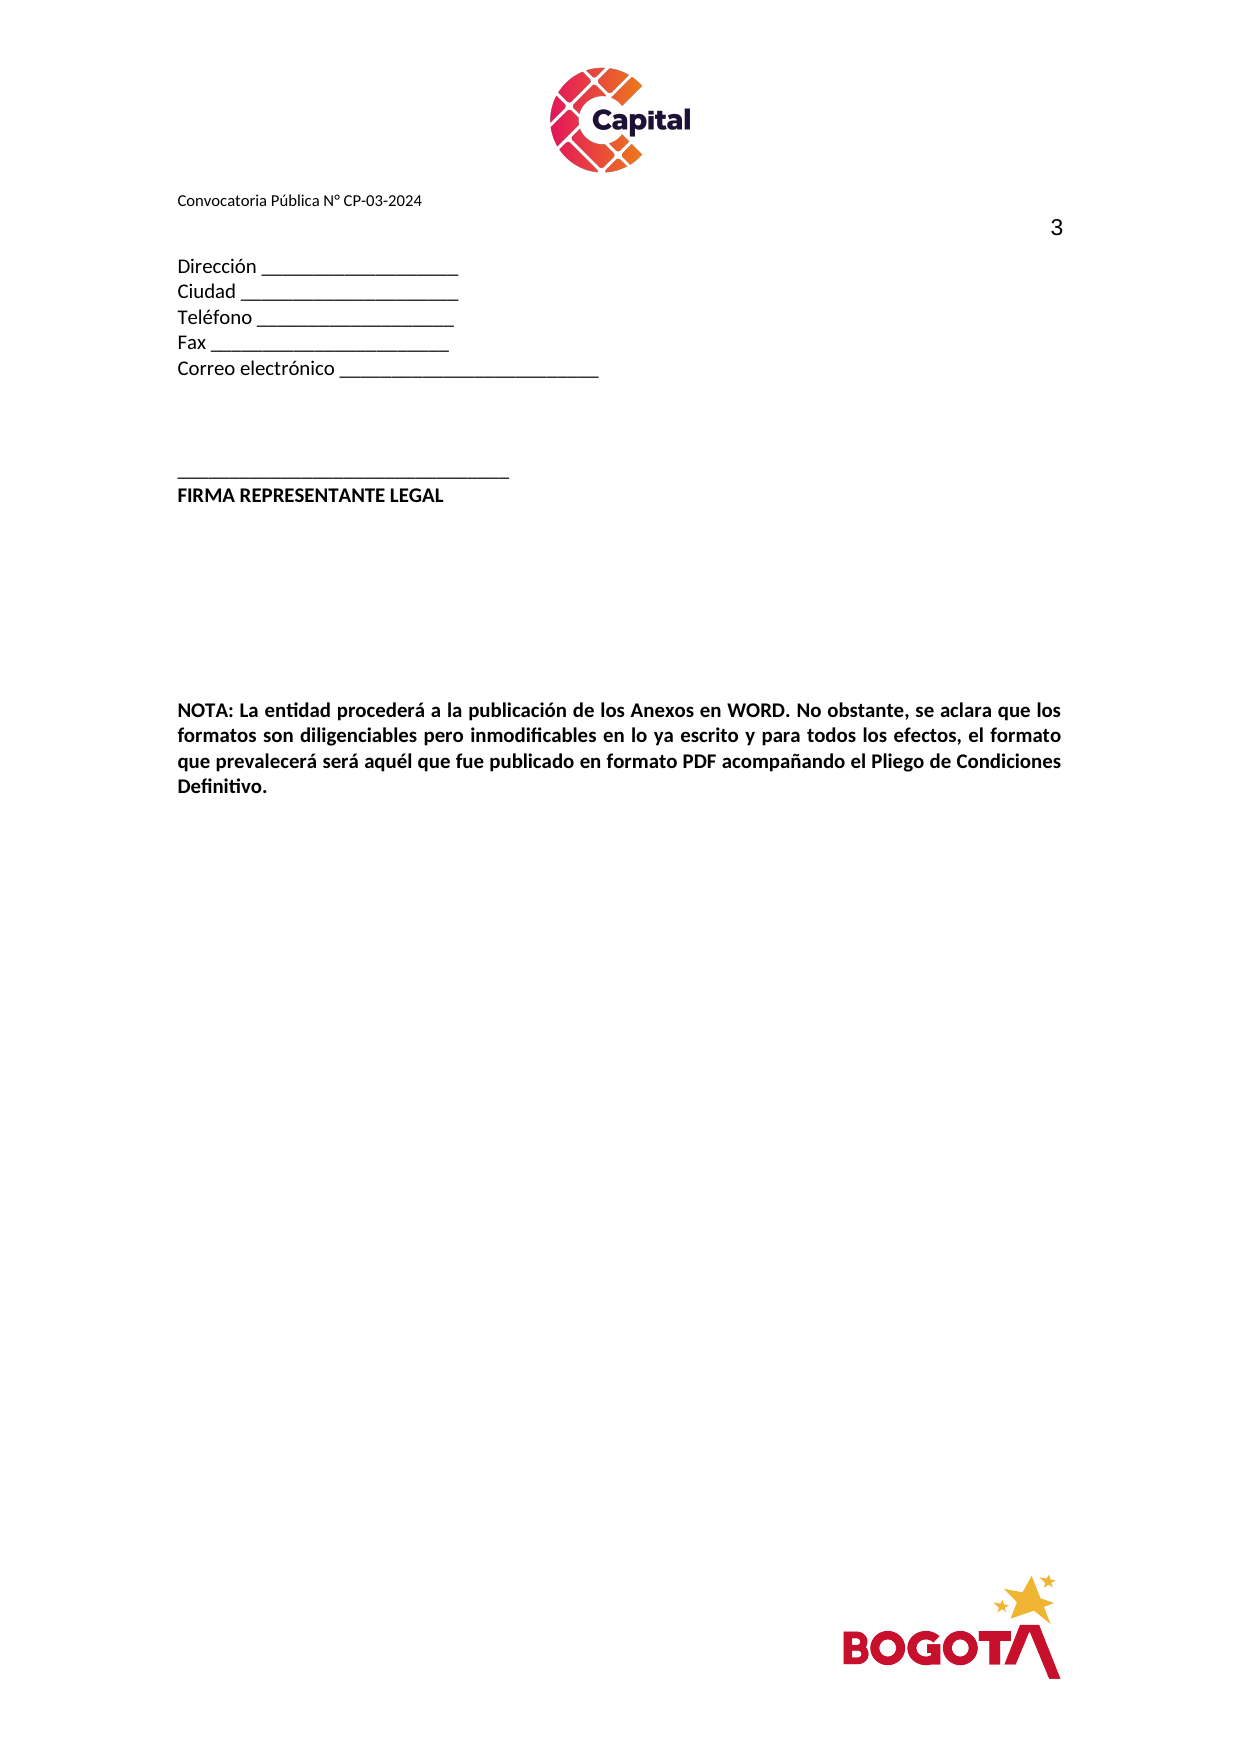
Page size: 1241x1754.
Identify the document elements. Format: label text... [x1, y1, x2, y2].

picture [840, 1572, 1064, 1681]
text NOTA: La entidad procederá a la publicación de los Anexos en WORD. No obstante, se aclara que los formatos son diligenciables pero inmodificables en lo ya escrito y para todos los efectos, el formato que prevalecerá será aquél que fue publicado en formato PDF acompañando el Pliego de Condiciones Definitivo. [177, 697, 1063, 799]
text FIRMA REPRESENTANTE LEGAL [177, 482, 1063, 507]
picture [545, 64, 695, 176]
text Teléfono ___________________ [177, 304, 1063, 329]
text ________________________________ [177, 457, 1063, 482]
text Fax _______________________ [177, 329, 1063, 355]
text Ciudad _____________________ [177, 279, 1063, 304]
text Correo electrónico _________________________ [177, 355, 1063, 380]
text Dirección ___________________ [177, 253, 1063, 279]
